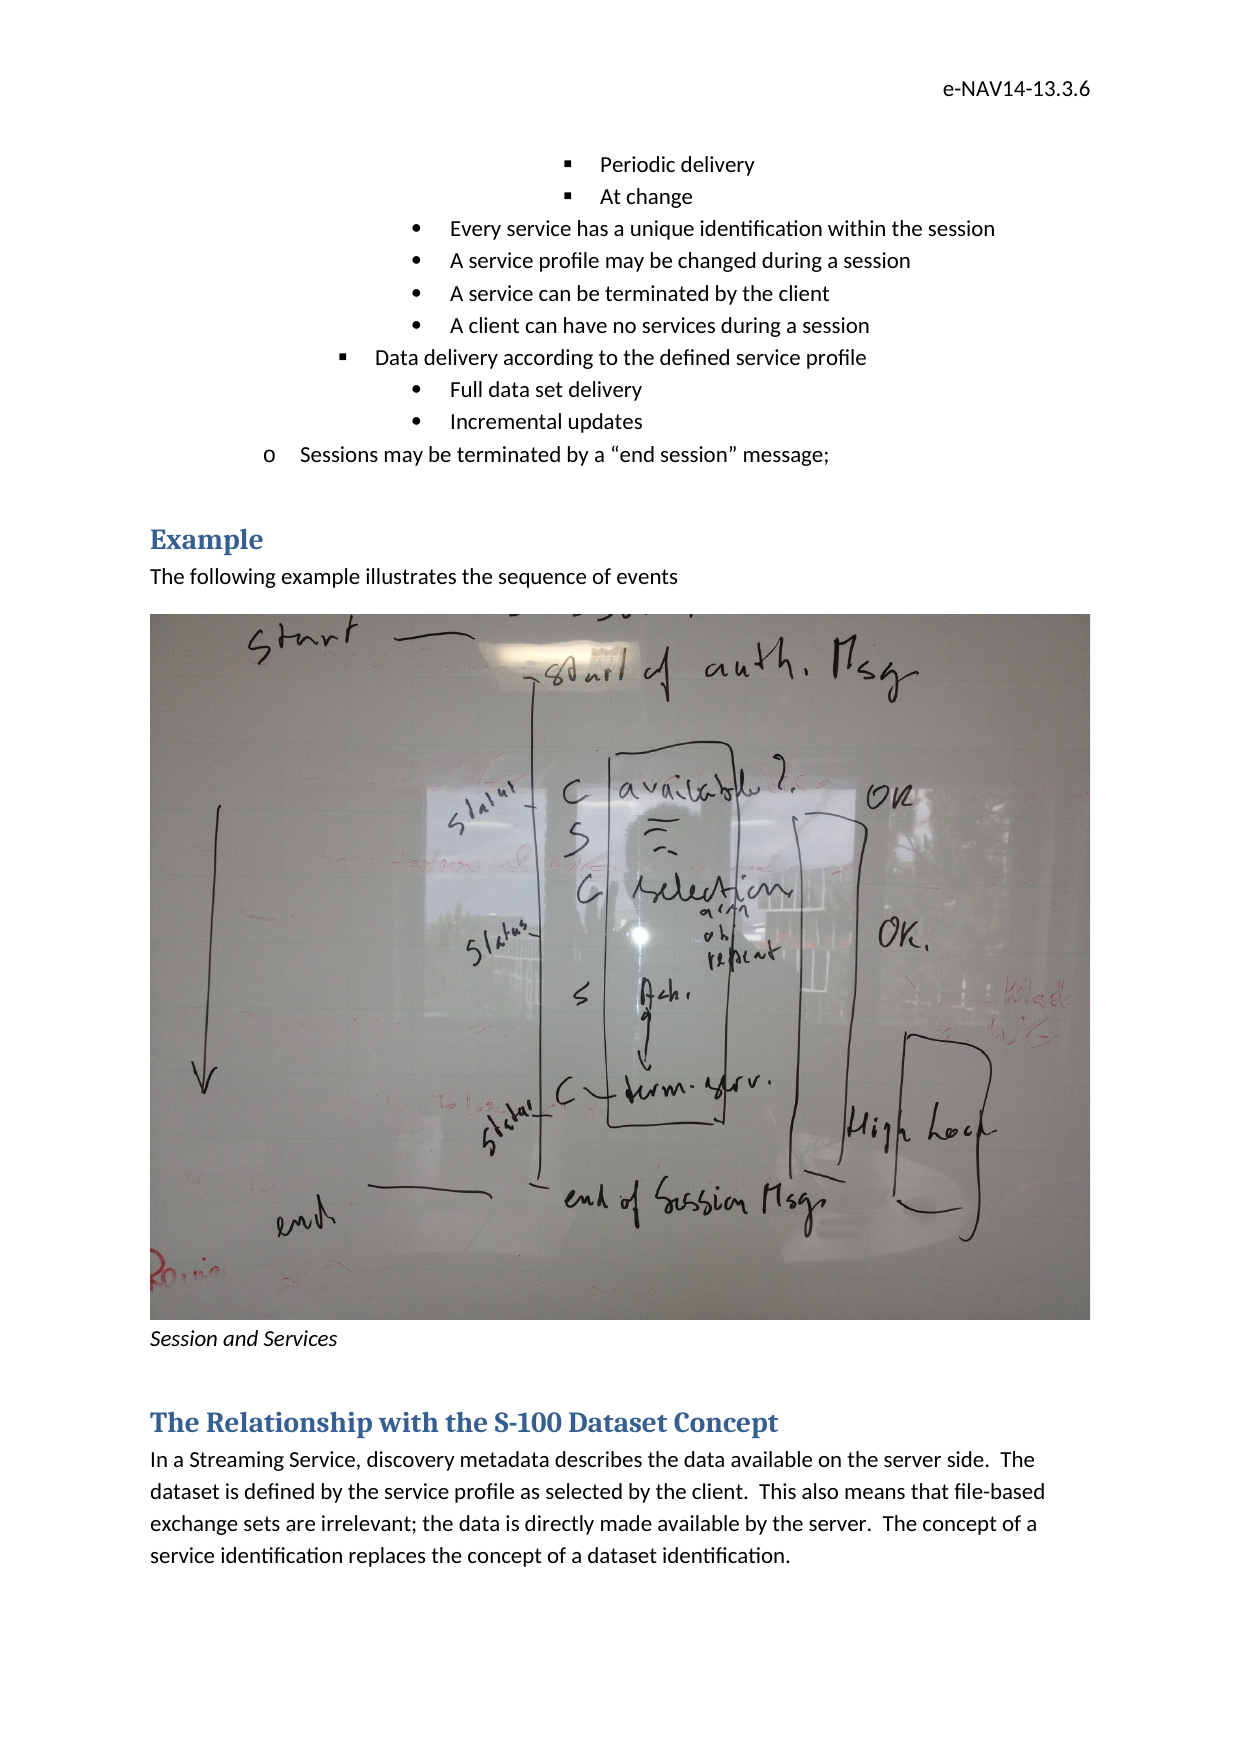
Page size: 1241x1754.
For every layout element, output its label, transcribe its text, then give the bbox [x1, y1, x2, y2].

list A client can have no services during a session [412, 311, 1090, 339]
text Session and Services [150, 1320, 1090, 1352]
list A service profile may be changed during a session [412, 247, 1090, 274]
subtitle Example [150, 523, 1090, 557]
picture [150, 614, 1091, 1320]
list Every service has a unique identification within the session [412, 214, 1090, 242]
list Incremental updates [412, 407, 1090, 436]
list Data delivery according to the defined service profile [337, 343, 1090, 371]
list Full data set delivery [412, 375, 1090, 403]
text In a Streaming Service, discovery metadata describes the data available on the server side. The dataset is defined by the service profile as selected by the client. This also means that file-based exchange sets are irrelevant; the data is directly made available by the server. The concept of a service identification replaces the concept of a dataset identification. [150, 1445, 1090, 1569]
text The following example illustrates the sequence of events [150, 562, 1090, 590]
list At change [562, 182, 1090, 210]
list Periodic delivery [562, 150, 1090, 178]
subtitle The Relationship with the S-100 Dataset Concept [150, 1406, 1090, 1440]
list Sessions may be terminated by a “end session” message; [262, 440, 1090, 469]
list A service can be terminated by the client [412, 279, 1090, 307]
